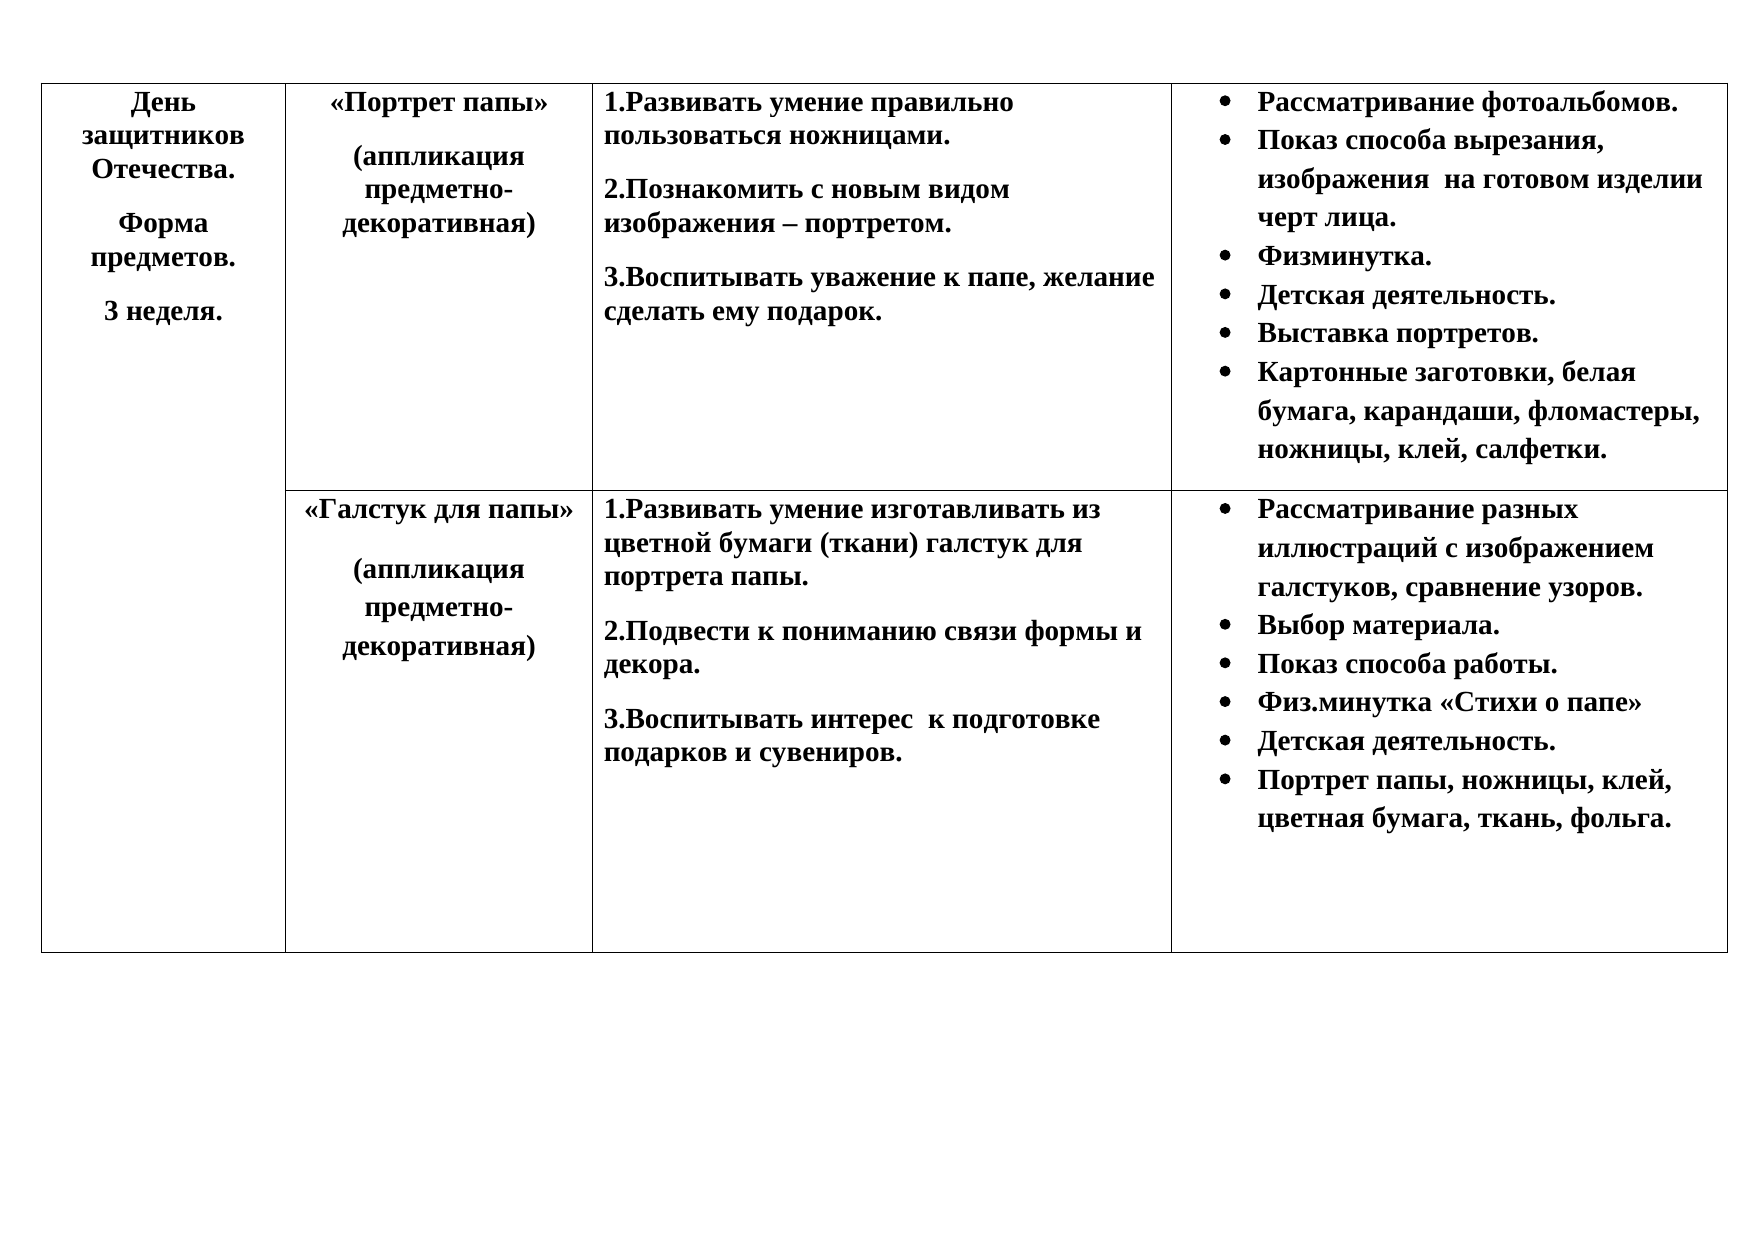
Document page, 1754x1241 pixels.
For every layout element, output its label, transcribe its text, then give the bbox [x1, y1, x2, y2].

table_cell 1.Развивать умение правильно пользоваться ножницами. 2.Познакомить с новым видом изображения – портретом. 3.Воспитывать уважение к папе, желание сделать ему подарок. [593, 84, 1171, 490]
table_cell День защитников Отечества. Форма предметов. 3 неделя. [42, 84, 285, 952]
table_cell Рассматривание разных иллюстраций с изображением галстуков, сравнение узоров. Выбор материала. Показ способа работы. Физ.минутка «Стихи о папе» Детская деятельность. Портрет папы, ножницы, клей, цветная бумага, ткань, фольга. [1172, 491, 1727, 952]
table_cell «Галстук для папы» (аппликация предметно-декоративная) [286, 491, 592, 952]
table_cell Рассматривание фотоальбомов. Показ способа вырезания, изображения на готовом изделии черт лица. Физминутка. Детская деятельность. Выставка портретов. Картонные заготовки, белая бумага, карандаши, фломастеры, ножницы, клей, салфетки. [1172, 84, 1727, 490]
table_cell 1.Развивать умение изготавливать из цветной бумаги (ткани) галстук для портрета папы. 2.Подвести к пониманию связи формы и декора. 3.Воспитывать интерес к подготовке подарков и сувениров. [593, 491, 1171, 952]
table_cell «Портрет папы» (аппликация предметно-декоративная) [286, 84, 592, 490]
